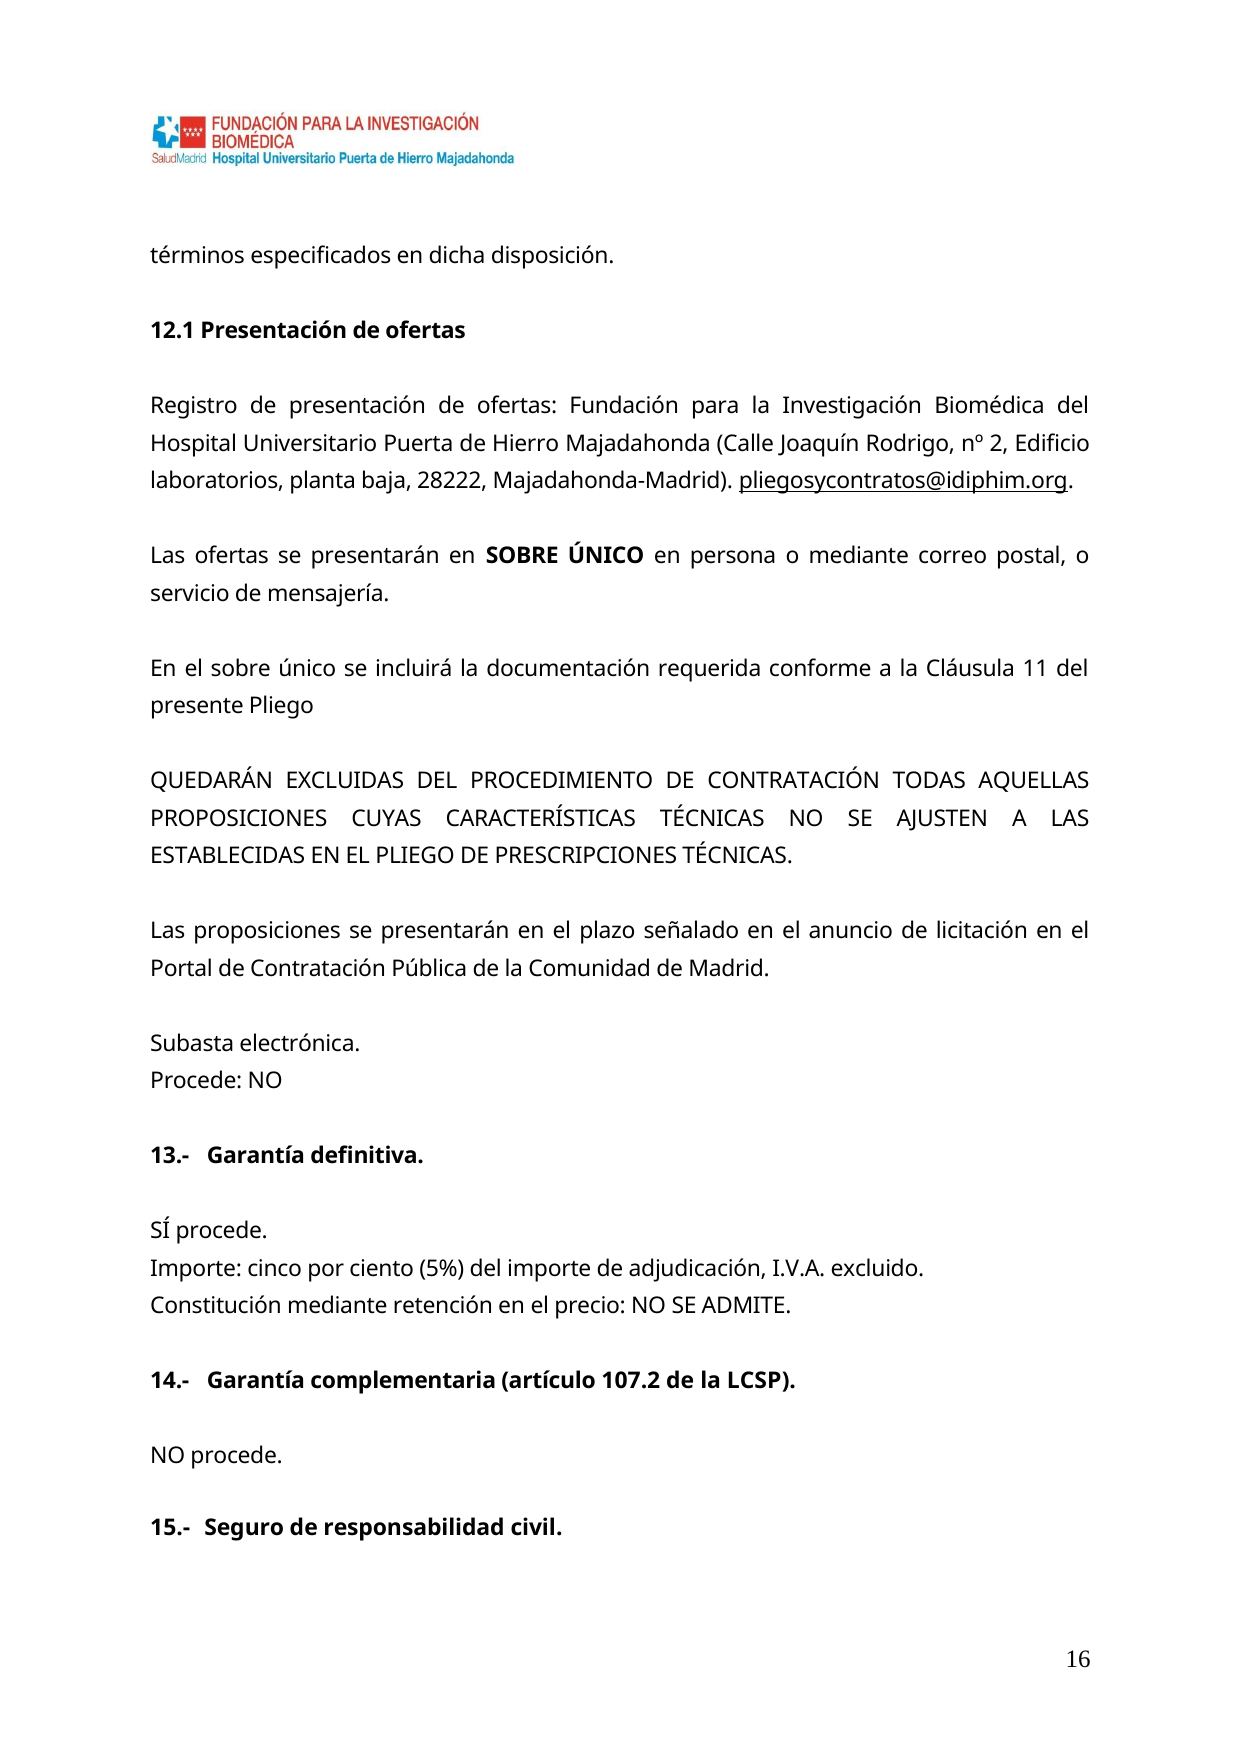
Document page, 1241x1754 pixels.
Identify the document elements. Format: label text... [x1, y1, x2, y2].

text SÍ procede. [150, 1214, 1090, 1245]
picture [150, 110, 515, 168]
text Las proposiciones se presentarán en el plazo señalado en el anuncio de licitación en el Portal de Contratación Pública de la Comunidad de Madrid. [150, 914, 1090, 983]
text En el sobre único se incluirá la documentación requerida conforme a la Cláusula 11 del presente Pliego [150, 652, 1090, 720]
text Subasta electrónica. [150, 1027, 1090, 1058]
text 12.1 Presentación de ofertas [150, 314, 1090, 345]
text Importe: cinco por ciento (5%) del importe de adjudicación, I.V.A. excluido. [150, 1252, 1090, 1283]
text Las ofertas se presentarán en SOBRE ÚNICO en persona o mediante correo postal, o servicio de mensajería. [150, 539, 1090, 608]
text Procede: NO [150, 1064, 1090, 1095]
text Registro de presentación de ofertas: Fundación para la Investigación Biomédica del Hospital Universitario Puerta de Hierro Majadahonda (Calle Joaquín Rodrigo, nº 2, Edificio laboratorios, planta baja, 28222, Majadahonda-Madrid). pliegosycontratos@idiphim.org. [150, 389, 1090, 495]
text NO procede. [150, 1439, 1090, 1470]
text Constitución mediante retención en el precio: NO SE ADMITE. [150, 1289, 1090, 1320]
text 14.- Garantía complementaria (artículo 107.2 de la LCSP). [150, 1364, 1090, 1395]
text 13.- Garantía definitiva. [150, 1139, 1090, 1170]
text QUEDARÁN EXCLUIDAS DEL PROCEDIMIENTO DE CONTRATACIÓN TODAS AQUELLAS PROPOSICIONES CUYAS CARACTERÍSTICAS TÉCNICAS NO SE AJUSTEN A LAS ESTABLECIDAS EN EL PLIEGO DE PRESCRIPCIONES TÉCNICAS. [150, 764, 1090, 870]
text 15.- Seguro de responsabilidad civil. [150, 1511, 1090, 1542]
